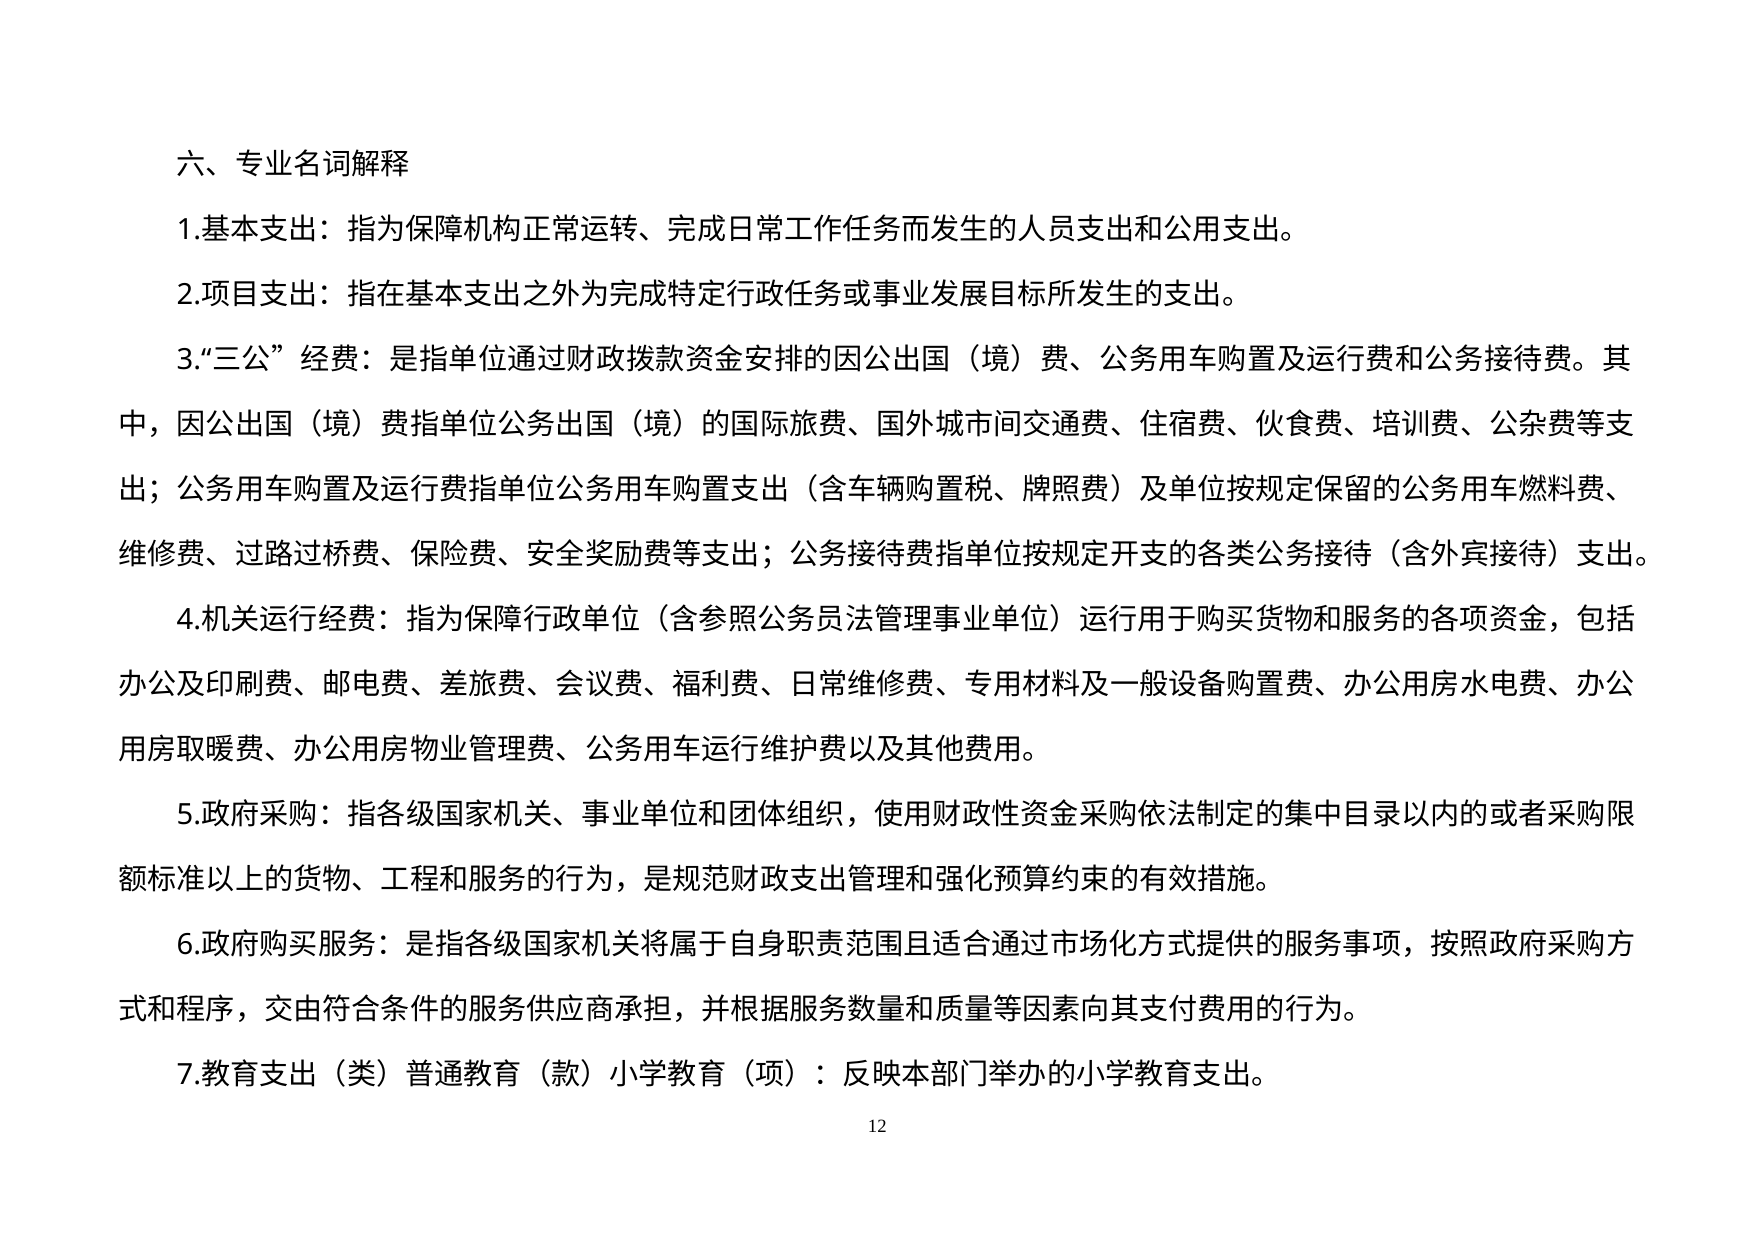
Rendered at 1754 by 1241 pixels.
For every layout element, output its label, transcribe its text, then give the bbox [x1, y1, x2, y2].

text 6.政府购买服务：是指各级国家机关将属于自身职责范围且适合通过市场化方式提供的服务事项，按照政府采购方式和程序，交由符合条件的服务供应商承担，并根据服务数量和质量等因素向其支付费用的行为。 [118, 909, 1636, 1039]
text 六、专业名词解释 [118, 129, 1636, 194]
text 3.“三公”经费：是指单位通过财政拨款资金安排的因公出国（境）费、公务用车购置及运行费和公务接待费。其中，因公出国（境）费指单位公务出国（境）的国际旅费、国外城市间交通费、住宿费、伙食费、培训费、公杂费等支出；公务用车购置及运行费指单位公务用车购置支出（含车辆购置税、牌照费）及单位按规定保留的公务用车燃料费、维修费、过路过桥费、保险费、安全奖励费等支出；公务接待费指单位按规定开支的各类公务接待（含外宾接待）支出。 [118, 324, 1636, 584]
text 4.机关运行经费：指为保障行政单位（含参照公务员法管理事业单位）运行用于购买货物和服务的各项资金，包括办公及印刷费、邮电费、差旅费、会议费、福利费、日常维修费、专用材料及一般设备购置费、办公用房水电费、办公用房取暖费、办公用房物业管理费、公务用车运行维护费以及其他费用。 [118, 584, 1636, 779]
text 5.政府采购：指各级国家机关、事业单位和团体组织，使用财政性资金采购依法制定的集中目录以内的或者采购限额标准以上的货物、工程和服务的行为，是规范财政支出管理和强化预算约束的有效措施。 [118, 779, 1636, 909]
text 1.基本支出：指为保障机构正常运转、完成日常工作任务而发生的人员支出和公用支出。 [118, 194, 1636, 259]
text 7.教育支出（类）普通教育（款）小学教育（项）：反映本部门举办的小学教育支出。 [118, 1039, 1636, 1104]
text 2.项目支出：指在基本支出之外为完成特定行政任务或事业发展目标所发生的支出。 [118, 259, 1636, 324]
